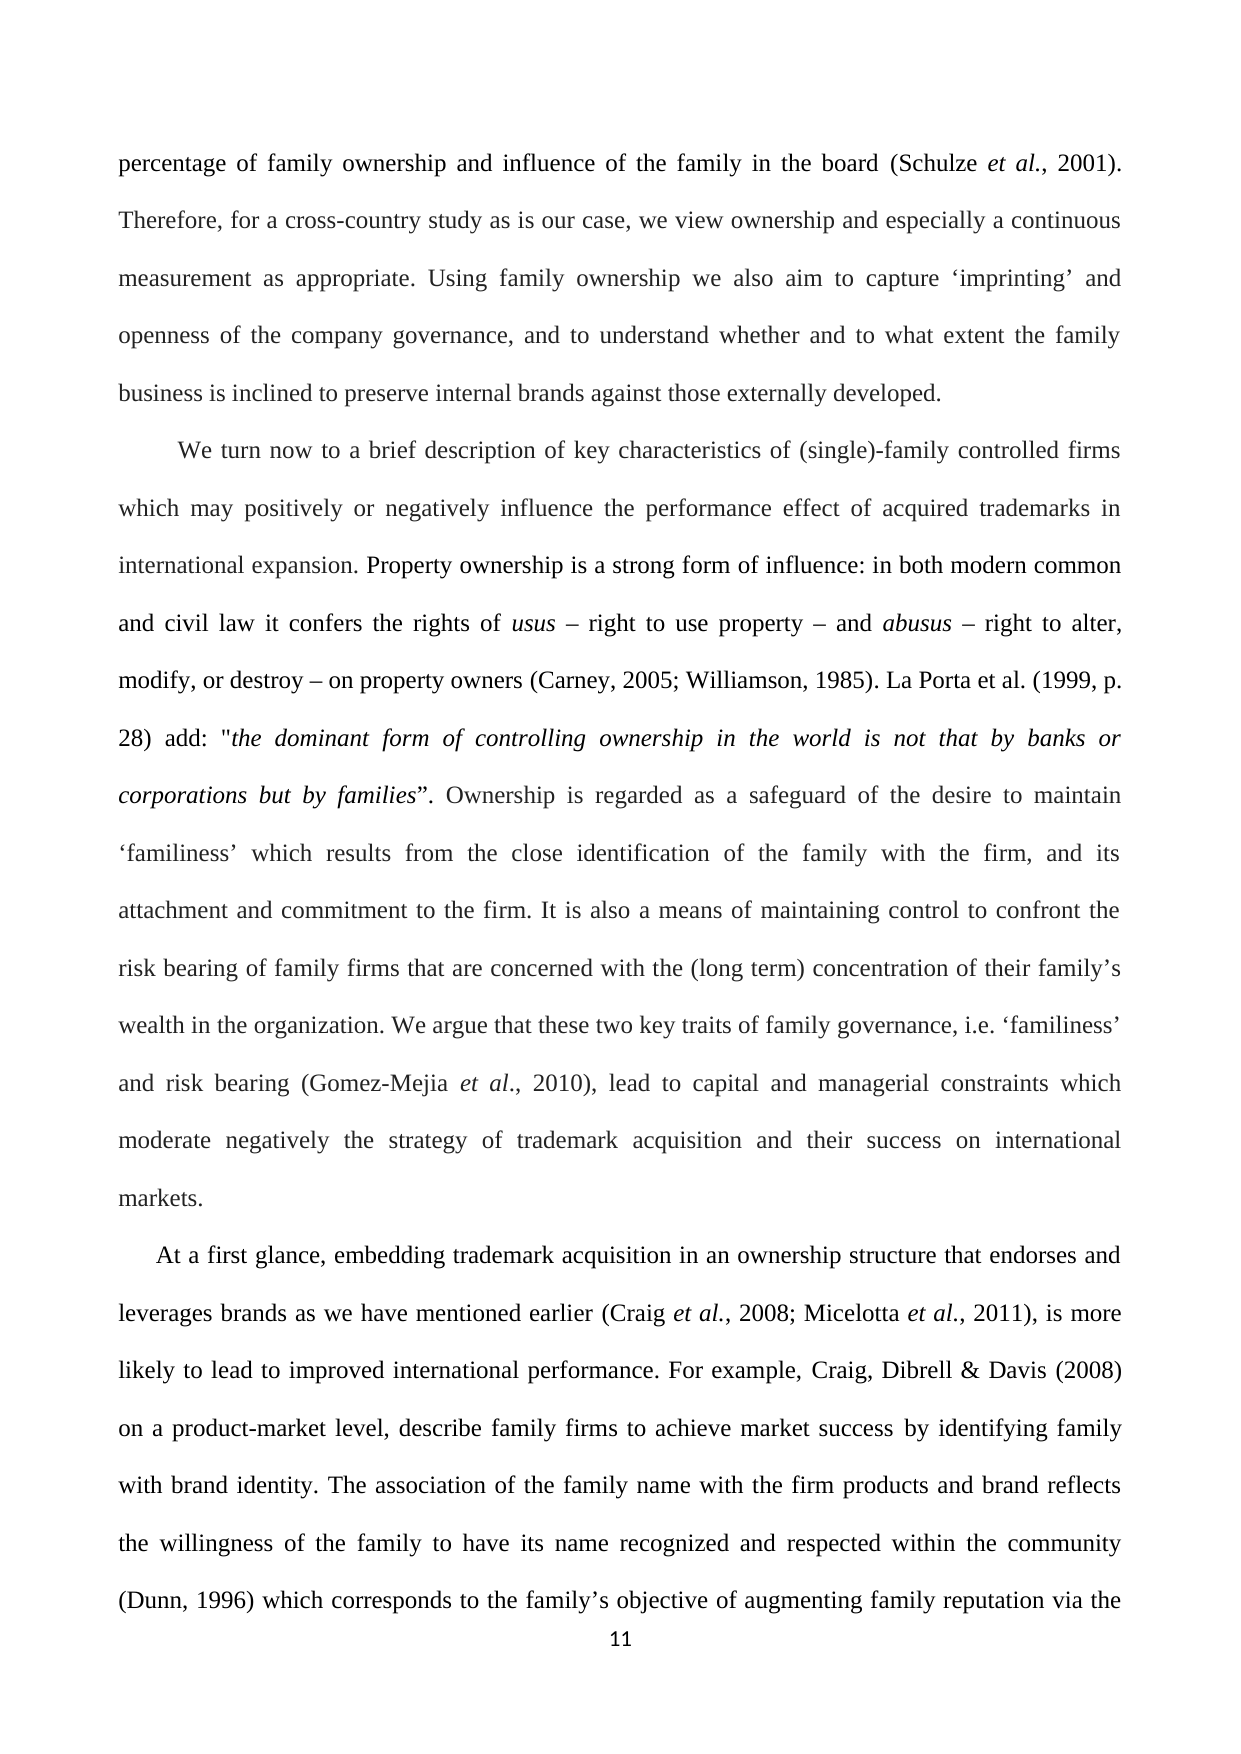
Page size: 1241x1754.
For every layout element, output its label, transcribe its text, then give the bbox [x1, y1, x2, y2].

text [118, 148, 1122, 406]
text We turn now to a brief description of key characteristics of (single)-family controlled firms which may positively or negatively influence the performance effect of acquired trademarks in international expansion. Property ownership is a strong form of influence: in both modern common and civil law it confers the rights of usus – right to use property – and abusus – right to alter, modify, or destroy – on property owners (Carney, 2005; Williamson, 1985). La Porta et al. (1999, p. 28) add: "the dominant form of controlling ownership in the world is not that by banks or corporations but by families”. Ownership is regarded as a safeguard of the desire to maintain ‘familiness’ which results from the close identification of the family with the firm, and its attachment and commitment to the firm. It is also a means of maintaining control to confront the risk bearing of family firms that are concerned with the (long term) concentration of their family’s wealth in the organization. We argue that these two key traits of family governance, i.e. ‘familiness’ and risk bearing (Gomez-Mejia et al., 2010), lead to capital and managerial constraints which moderate negatively the strategy of trademark acquisition and their success on international markets. [118, 435, 1122, 1211]
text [118, 1240, 1122, 1614]
